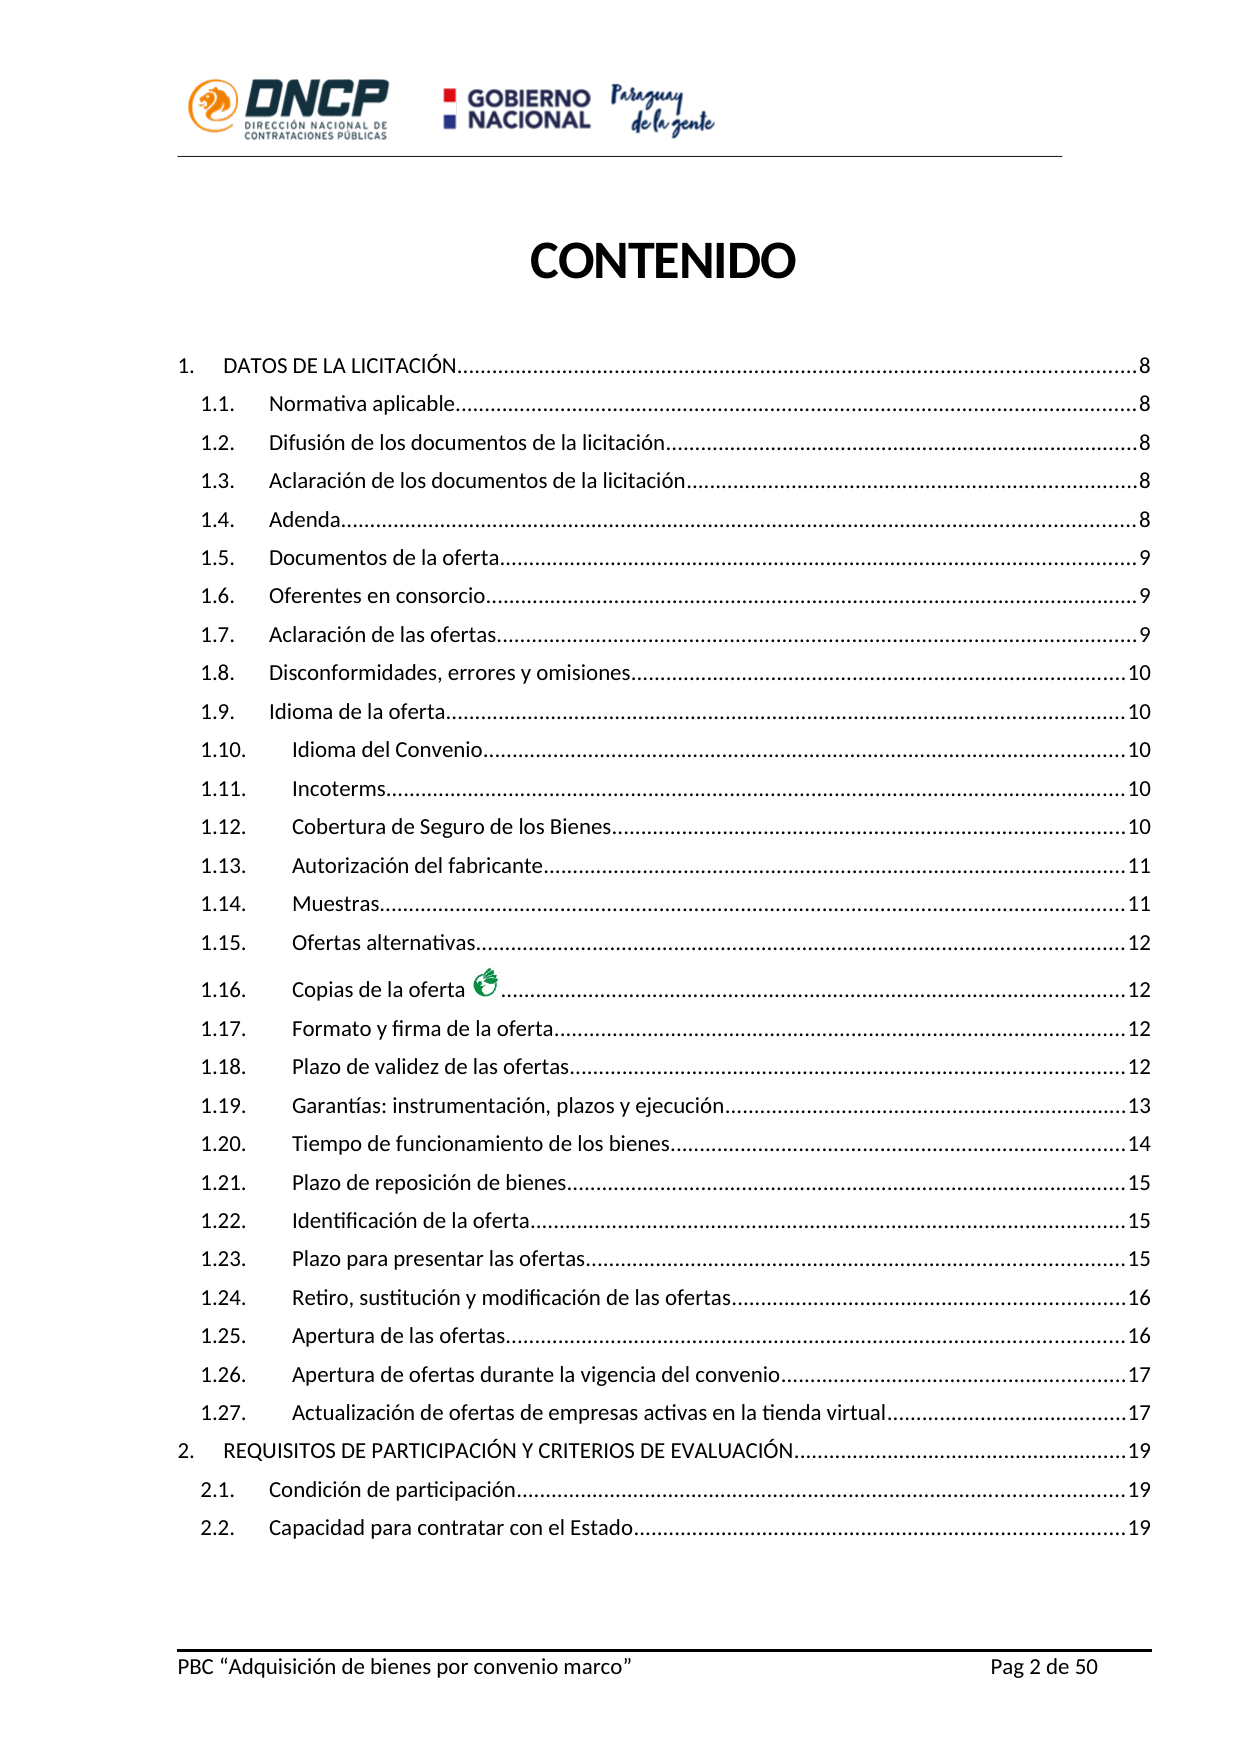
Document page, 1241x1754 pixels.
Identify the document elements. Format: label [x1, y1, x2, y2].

picture [470, 966, 501, 998]
picture [177, 73, 1063, 157]
